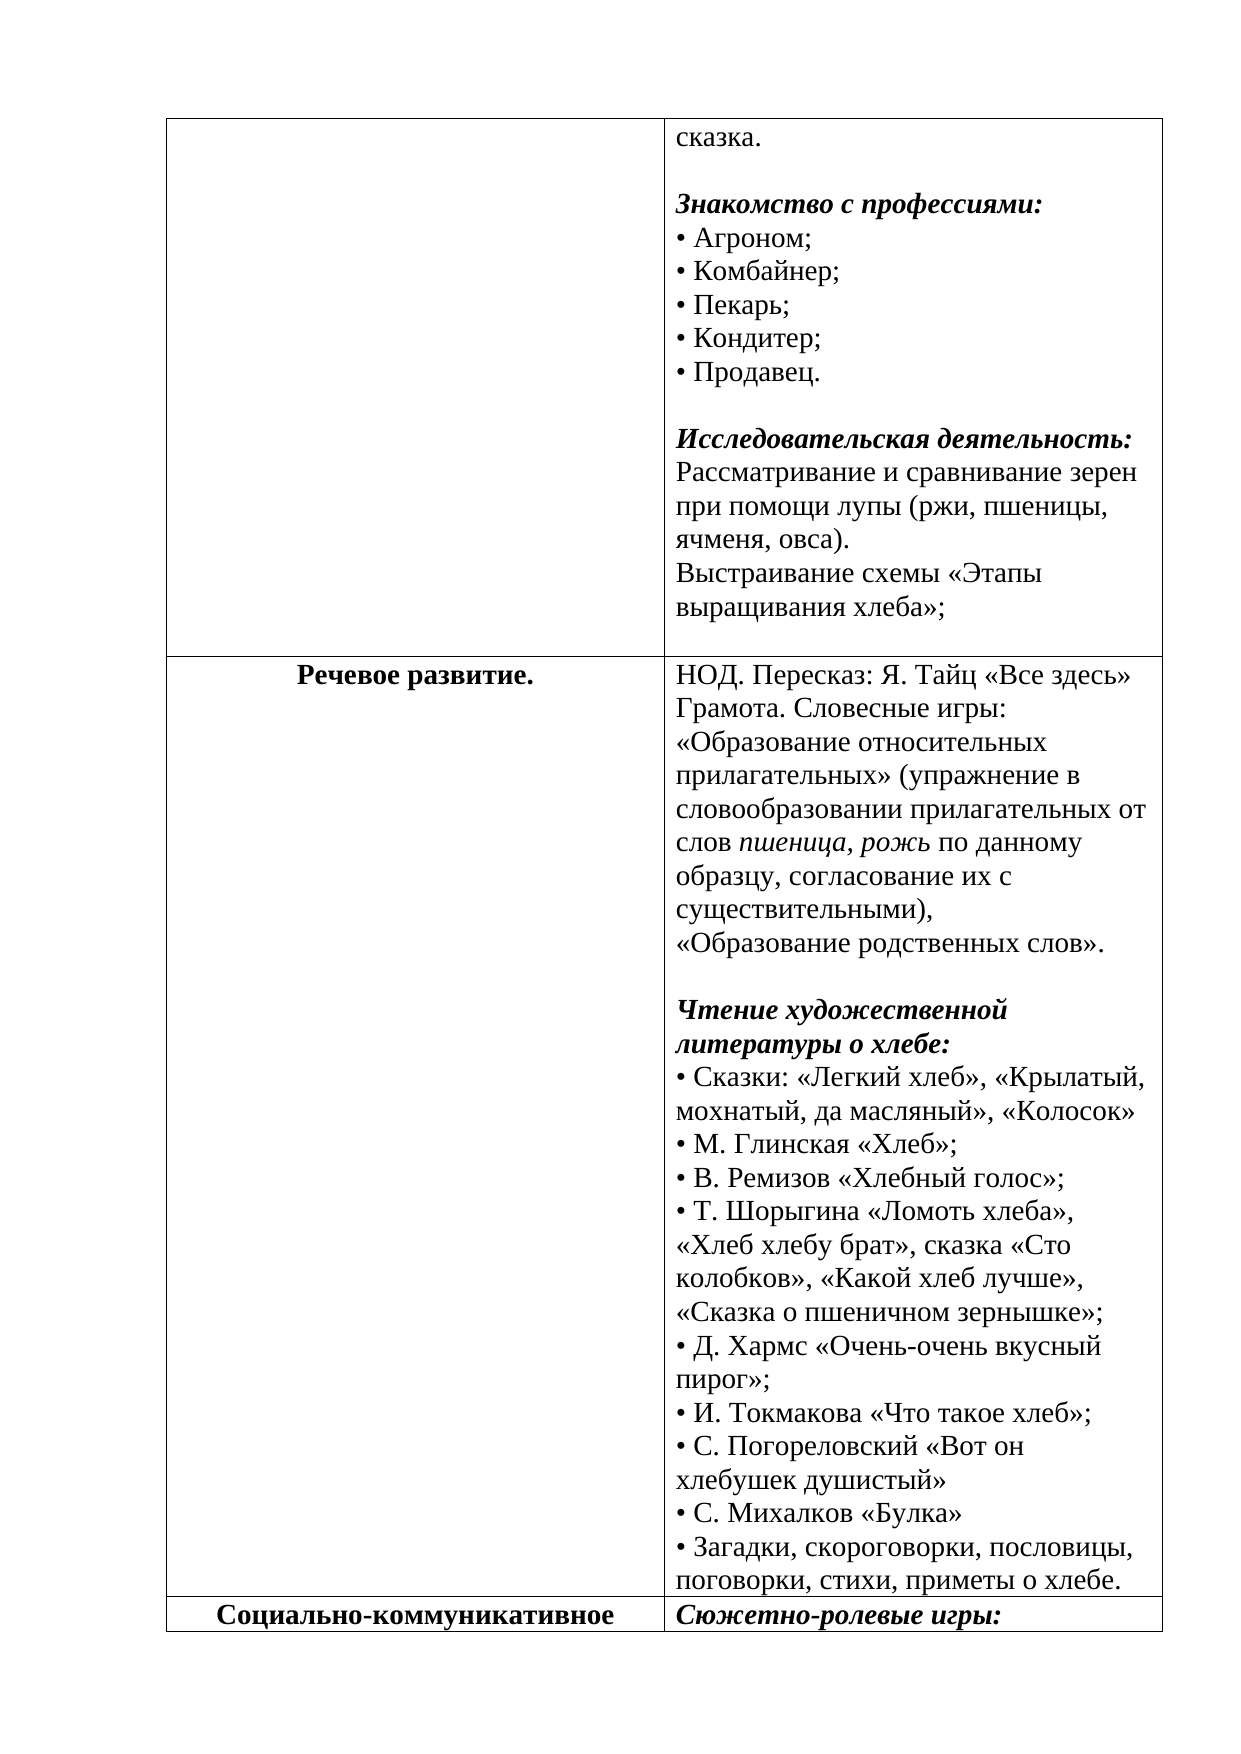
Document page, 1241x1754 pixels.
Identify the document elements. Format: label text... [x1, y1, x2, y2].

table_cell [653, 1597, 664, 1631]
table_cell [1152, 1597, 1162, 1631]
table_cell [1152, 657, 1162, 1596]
table_cell Речевое развитие. [167, 657, 664, 1596]
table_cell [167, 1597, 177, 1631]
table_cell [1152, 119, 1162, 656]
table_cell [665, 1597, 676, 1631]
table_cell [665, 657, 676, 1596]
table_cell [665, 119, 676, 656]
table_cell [167, 119, 664, 656]
